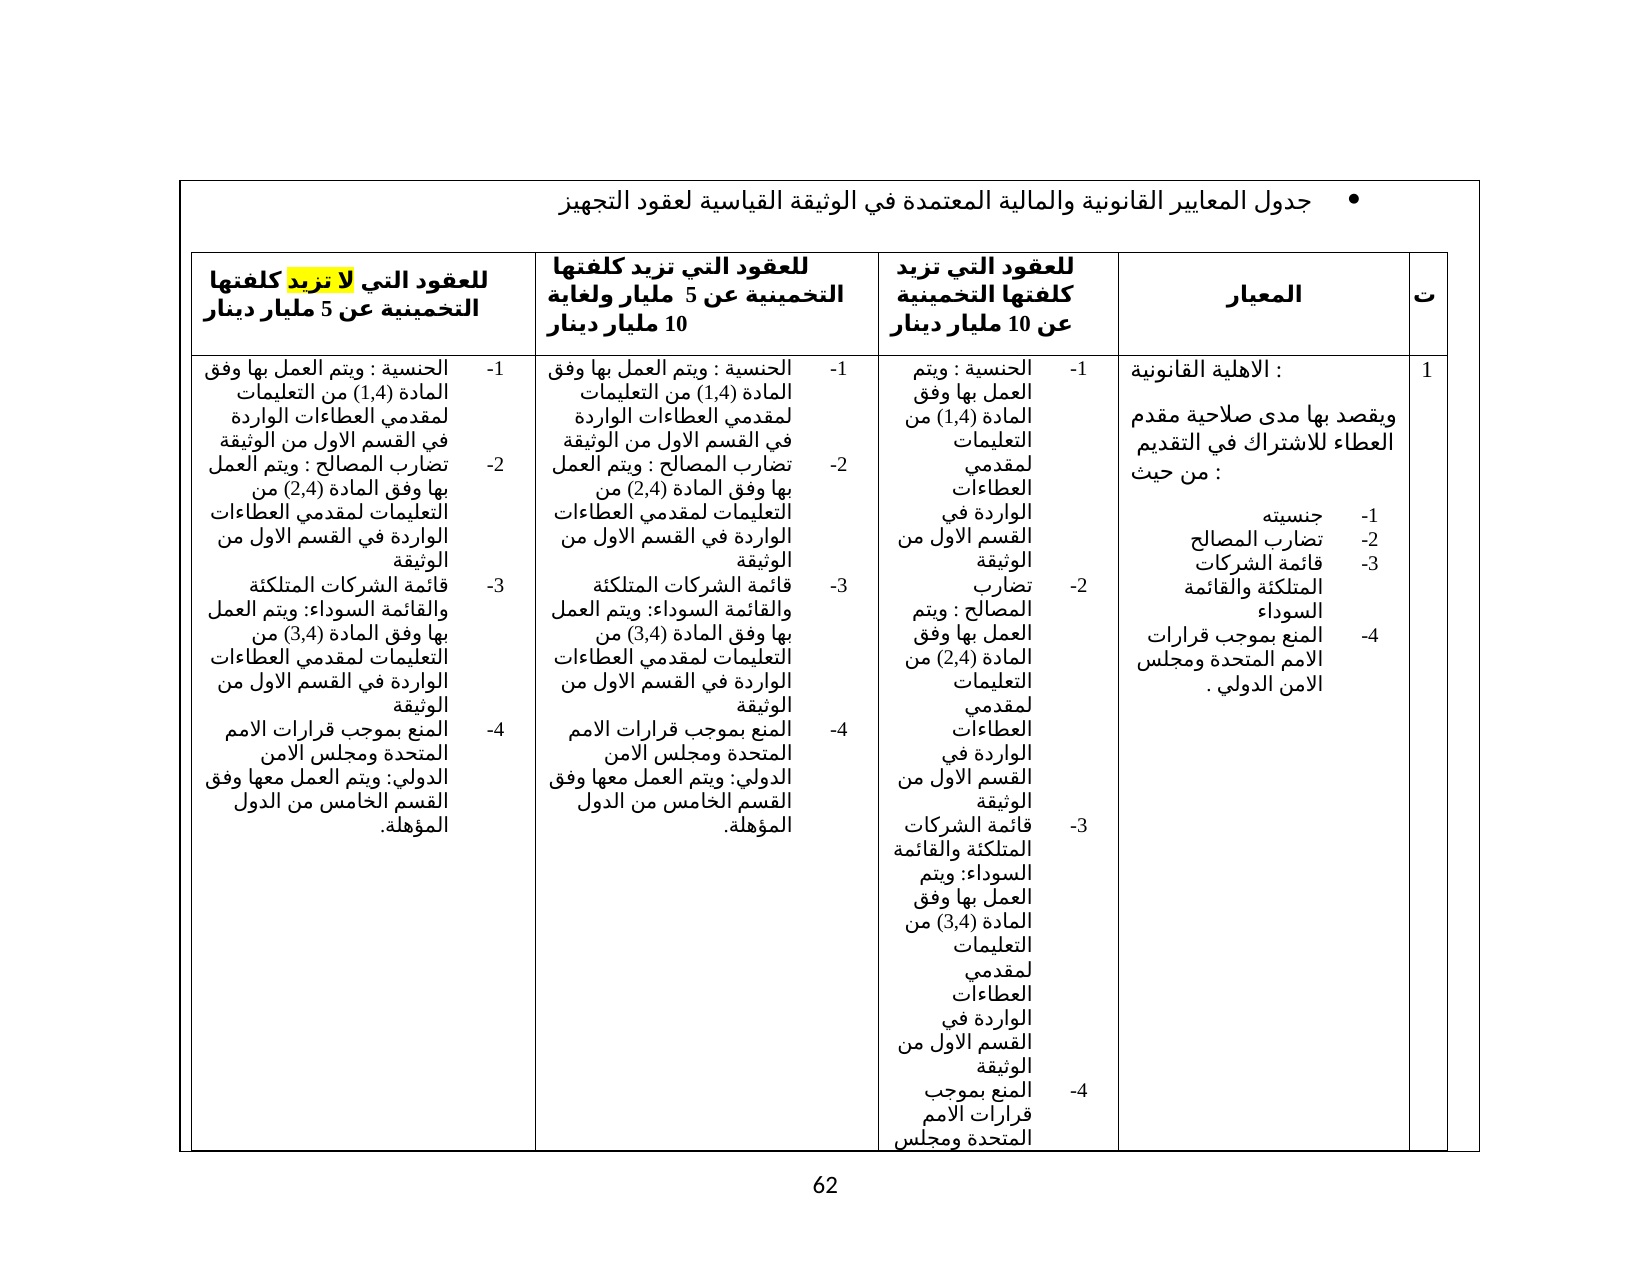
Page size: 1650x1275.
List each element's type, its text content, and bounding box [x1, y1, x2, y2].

table_cell جدول المعايير القانونية والمالية المعتمدة في الوثيقة القياسية لعقود التجهيز [181, 181, 1479, 1151]
